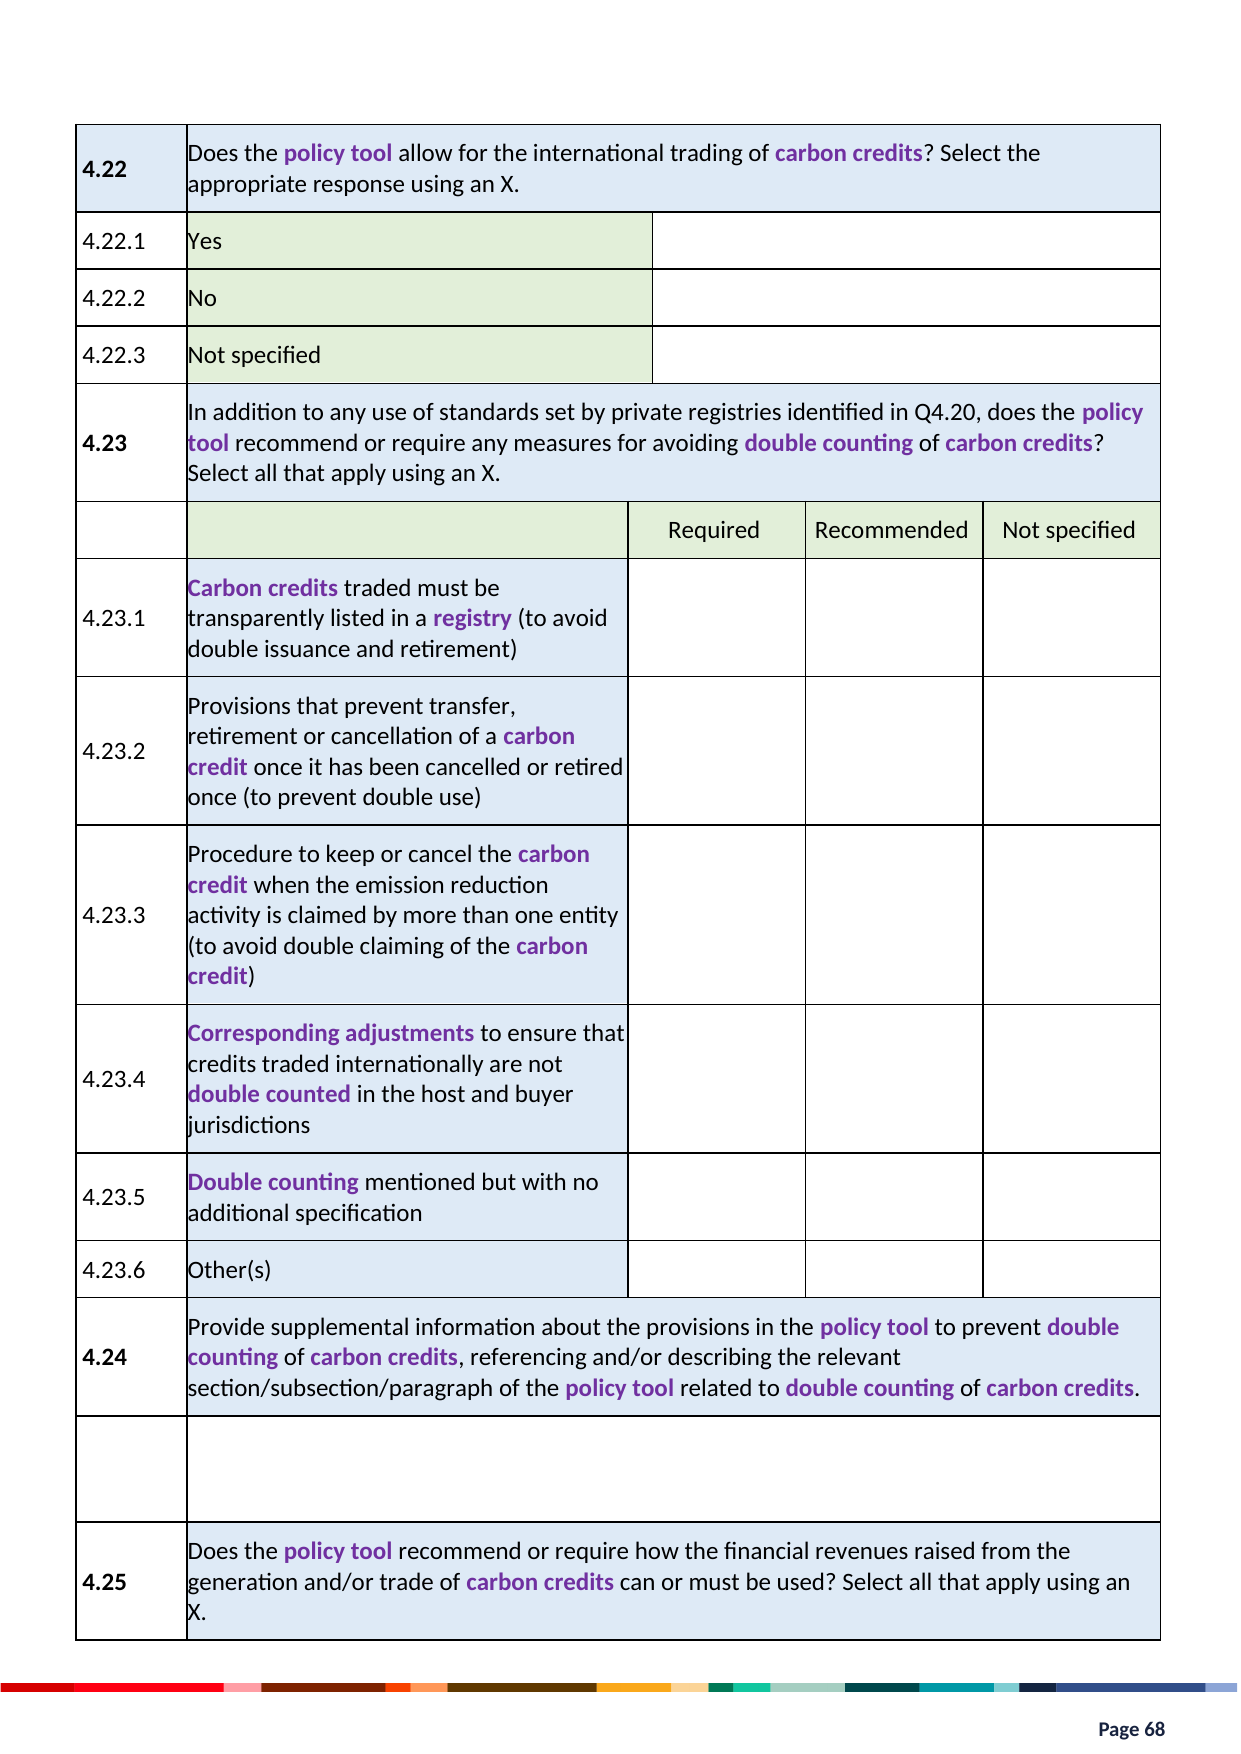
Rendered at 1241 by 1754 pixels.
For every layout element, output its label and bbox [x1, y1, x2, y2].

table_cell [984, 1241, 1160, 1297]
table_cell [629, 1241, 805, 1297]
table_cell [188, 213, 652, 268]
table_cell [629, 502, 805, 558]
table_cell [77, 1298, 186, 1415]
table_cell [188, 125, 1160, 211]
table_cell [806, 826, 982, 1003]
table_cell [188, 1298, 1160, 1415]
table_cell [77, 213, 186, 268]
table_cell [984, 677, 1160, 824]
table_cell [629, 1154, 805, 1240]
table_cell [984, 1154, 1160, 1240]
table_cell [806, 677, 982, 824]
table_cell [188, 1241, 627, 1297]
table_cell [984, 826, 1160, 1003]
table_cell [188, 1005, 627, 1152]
picture [0, 1683, 1236, 1692]
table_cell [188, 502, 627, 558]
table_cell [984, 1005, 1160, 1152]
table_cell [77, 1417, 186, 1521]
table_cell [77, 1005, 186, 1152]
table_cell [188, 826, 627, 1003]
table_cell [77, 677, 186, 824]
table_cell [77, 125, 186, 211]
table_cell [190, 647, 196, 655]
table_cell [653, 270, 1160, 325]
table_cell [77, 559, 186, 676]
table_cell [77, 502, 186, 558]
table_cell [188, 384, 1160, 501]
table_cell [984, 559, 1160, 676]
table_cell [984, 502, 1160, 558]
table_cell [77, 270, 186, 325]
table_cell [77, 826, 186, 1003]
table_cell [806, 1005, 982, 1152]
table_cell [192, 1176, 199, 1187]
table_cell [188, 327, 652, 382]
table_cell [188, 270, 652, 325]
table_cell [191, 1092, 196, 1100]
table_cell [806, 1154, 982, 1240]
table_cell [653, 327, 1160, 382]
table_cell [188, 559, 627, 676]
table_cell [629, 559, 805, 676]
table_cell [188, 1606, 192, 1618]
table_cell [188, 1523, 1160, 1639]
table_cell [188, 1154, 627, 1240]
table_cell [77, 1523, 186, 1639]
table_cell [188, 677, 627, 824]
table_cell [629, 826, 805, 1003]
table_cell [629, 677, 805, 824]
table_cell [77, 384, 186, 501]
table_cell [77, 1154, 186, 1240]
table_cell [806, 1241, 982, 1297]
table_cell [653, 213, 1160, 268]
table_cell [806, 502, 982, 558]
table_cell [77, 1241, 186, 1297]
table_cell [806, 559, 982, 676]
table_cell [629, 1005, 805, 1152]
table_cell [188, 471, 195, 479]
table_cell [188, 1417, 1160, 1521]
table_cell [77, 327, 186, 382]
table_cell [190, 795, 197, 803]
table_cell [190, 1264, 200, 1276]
